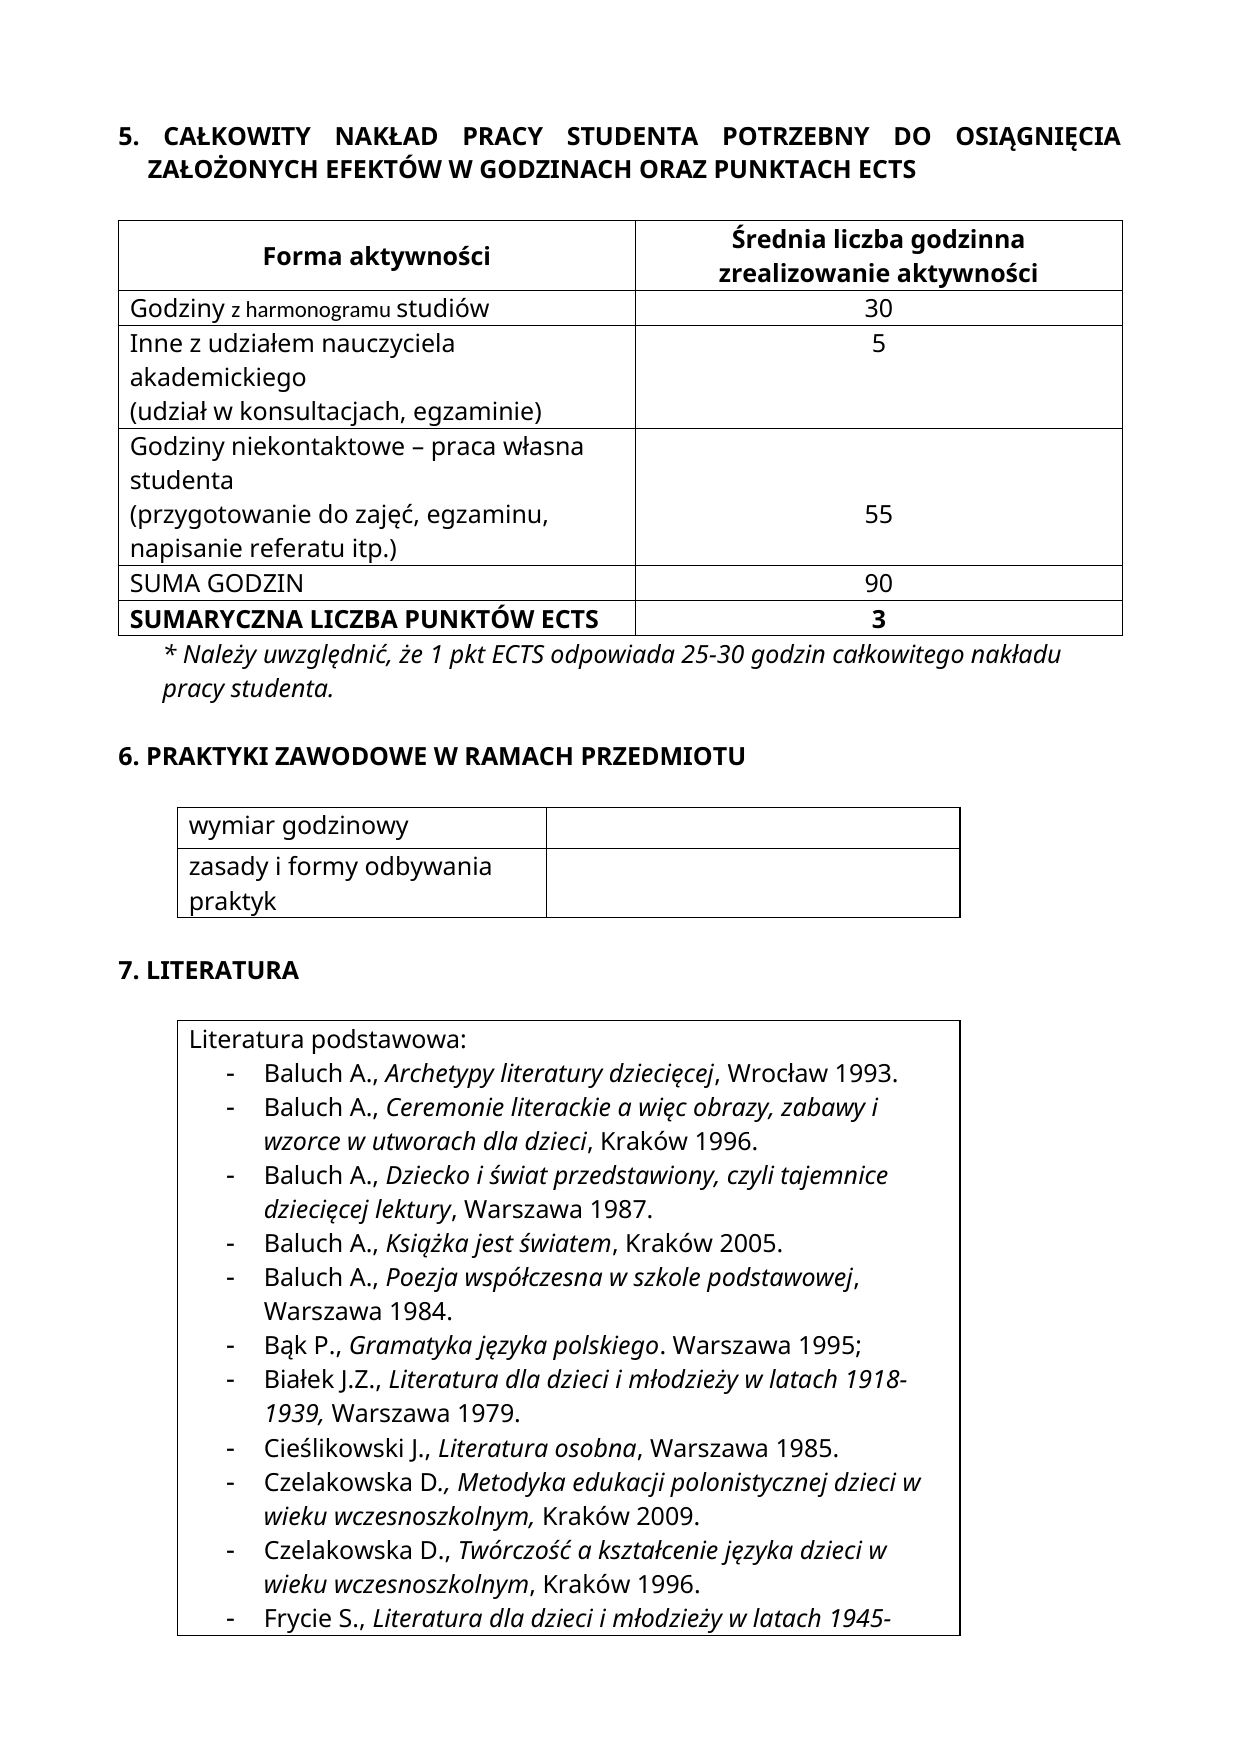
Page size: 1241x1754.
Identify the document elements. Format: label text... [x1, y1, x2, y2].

table_header Średnia liczba godzinna zrealizowanie aktywności [636, 221, 1122, 289]
text 7. LITERATURA [118, 952, 1122, 986]
table_cell [547, 849, 959, 917]
text 6. PRAKTYKI ZAWODOWE W RAMACH PRZEDMIOTU [118, 738, 1122, 773]
table_cell 90 [636, 566, 1122, 600]
table_cell Godziny z harmonogramu studiów [119, 291, 635, 324]
text 5. CAŁKOWITY NAKŁAD PRACY STUDENTA POTRZEBNY DO OSIĄGNIĘCIA ZAŁOŻONYCH EFEKTÓW W GODZINACH ORAZ PUNKTACH ECTS [118, 118, 1122, 186]
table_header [178, 1021, 959, 1634]
text * Należy uwzględnić, że 1 pkt ECTS odpowiada 25-30 godzin całkowitego nakładu pracy studenta. [162, 636, 1122, 704]
table_cell SUMARYCZNA LICZBA PUNKTÓW ECTS [119, 601, 635, 635]
table_cell 55 [636, 429, 1122, 565]
table_cell 3 [636, 601, 1122, 635]
table_header wymiar godzinowy [178, 808, 546, 848]
table_cell zasady i formy odbywania praktyk [178, 849, 546, 917]
table_cell 5 [636, 326, 1122, 428]
table_cell Inne z udziałem nauczyciela akademickiego (udział w konsultacjach, egzaminie) [119, 326, 635, 428]
table_cell 30 [636, 291, 1122, 324]
table_cell Godziny niekontaktowe – praca własna studenta (przygotowanie do zajęć, egzaminu, napisanie referatu itp.) [119, 429, 635, 565]
table_header [547, 808, 959, 848]
table_cell SUMA GODZIN [119, 566, 635, 600]
table_header Forma aktywności [119, 221, 635, 289]
